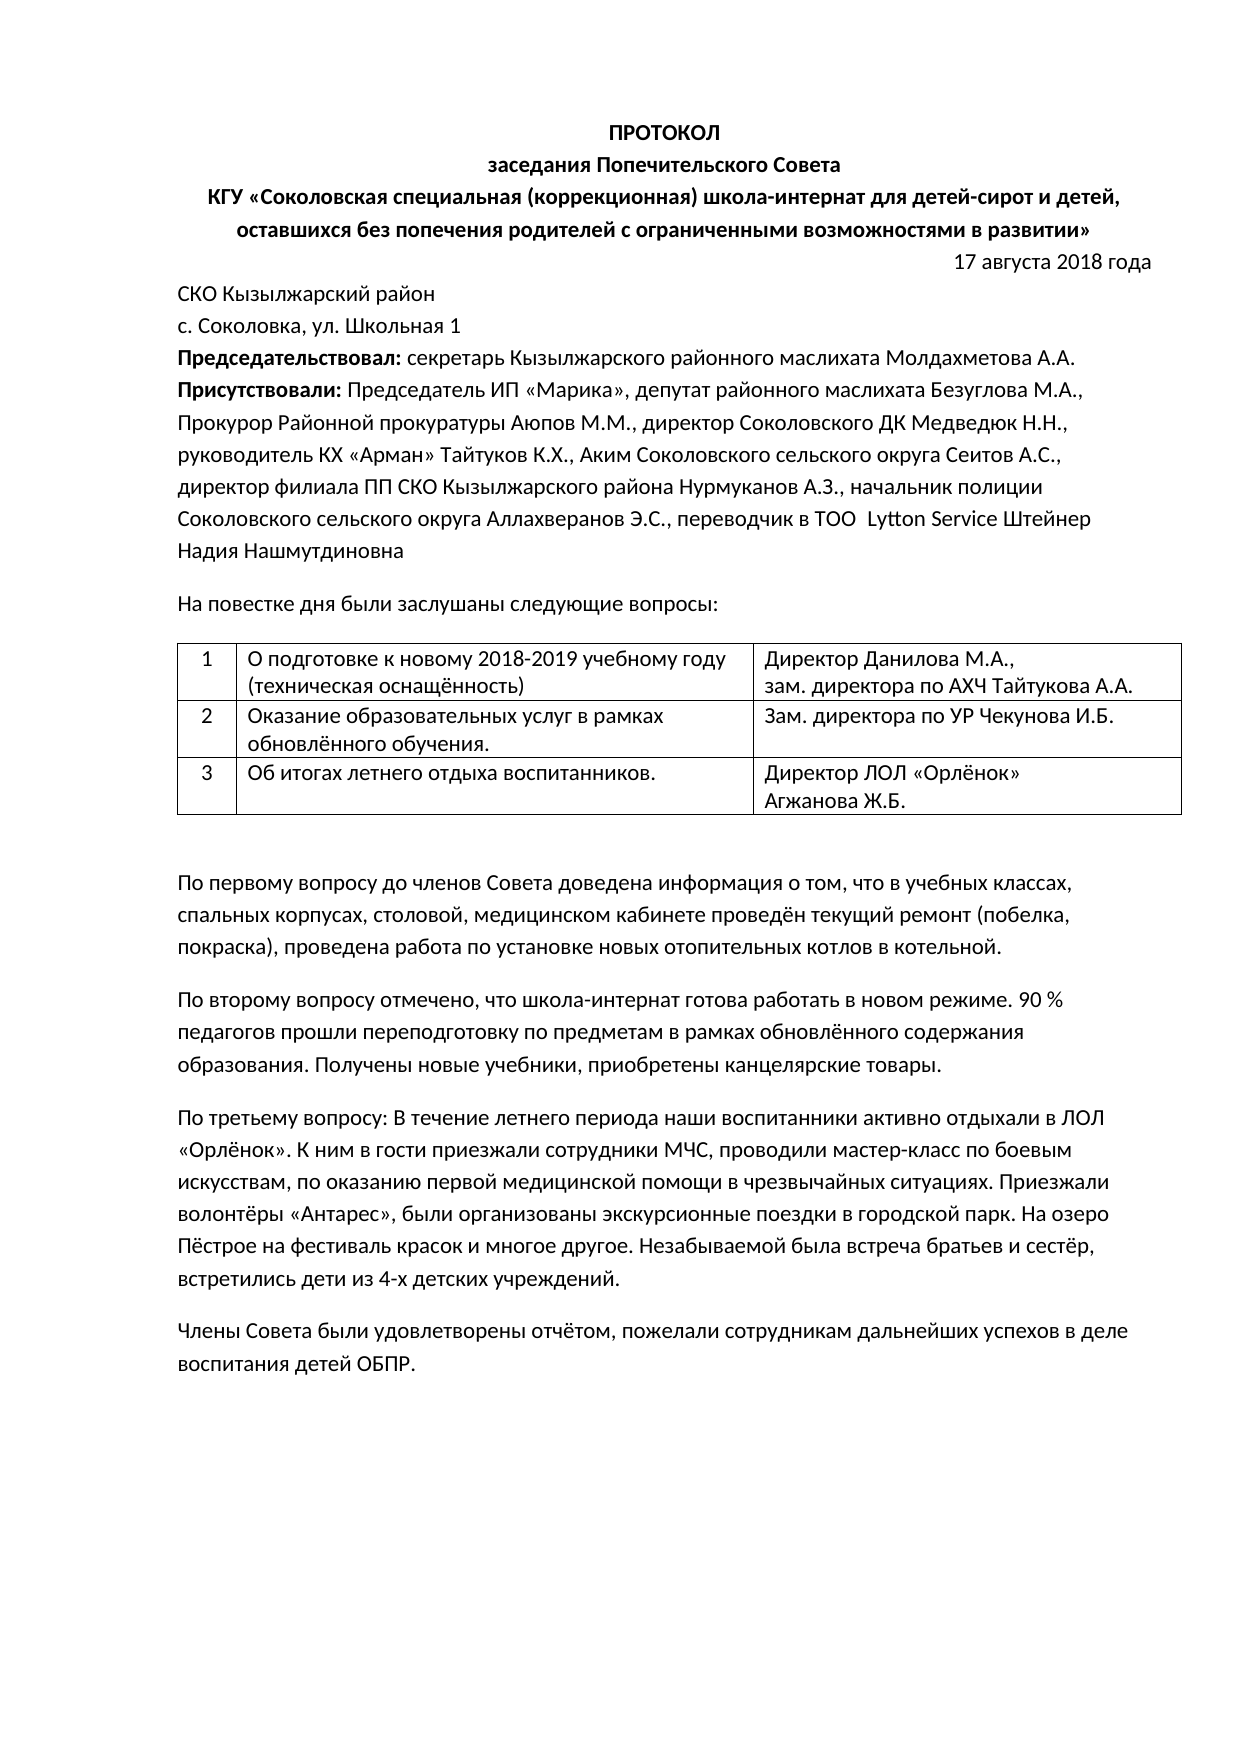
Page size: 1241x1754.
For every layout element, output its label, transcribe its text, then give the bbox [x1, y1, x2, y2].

table_header 1 [178, 644, 236, 700]
text ПРОТОКОЛ [177, 118, 1152, 146]
text По первому вопросу до членов Совета доведена информация о том, что в учебных классах, спальных корпусах, столовой, медицинском кабинете проведён текущий ремонт (побелка, покраска), проведена работа по установке новых отопительных котлов в котельной. [177, 868, 1152, 960]
text По второму вопросу отмечено, что школа-интернат готова работать в новом режиме. 90 % педагогов прошли переподготовку по предметам в рамках обновлённого содержания образования. Получены новые учебники, приобретены канцелярские товары. [177, 985, 1152, 1078]
text 17 августа 2018 года [177, 247, 1152, 275]
table_header Директор Данилова М.А., зам. директора по АХЧ Тайтукова А.А. [754, 644, 1181, 700]
text СКО Кызылжарский район [177, 279, 1152, 307]
table_cell 3 [178, 758, 236, 814]
table_header О подготовке к новому 2018-2019 учебному году (техническая оснащённость) [237, 644, 753, 700]
text Присутствовали: Председатель ИП «Марика», депутат районного маслихата Безуглова М.А., Прокурор Районной прокуратуры Аюпов М.М., директор Соколовского ДК Медведюк Н.Н., руководитель КХ «Арман» Тайтуков К.Х., Аким Соколовского сельского округа Сеитов А.С., директор филиала ПП СКО Кызылжарского района Нурмуканов А.З., начальник полиции Соколовского сельского округа Аллахверанов Э.С., переводчик в ТОО Lytton Service Штейнер Надия Нашмутдиновна [177, 376, 1152, 564]
text По третьему вопросу: В течение летнего периода наши воспитанники активно отдыхали в ЛОЛ «Орлёнок». К ним в гости приезжали сотрудники МЧС, проводили мастер-класс по боевым искусствам, по оказанию первой медицинской помощи в чрезвычайных ситуациях. Приезжали волонтёры «Антарес», были организованы экскурсионные поездки в городской парк. На озеро Пёстрое на фестиваль красок и многое другое. Незабываемой была встреча братьев и сестёр, встретились дети из 4-х детских учреждений. [177, 1103, 1152, 1292]
table_cell Об итогах летнего отдыха воспитанников. [237, 758, 753, 814]
text Председательствовал: секретарь Кызылжарского районного маслихата Молдахметова А.А. [177, 343, 1152, 371]
table_cell 2 [178, 701, 236, 757]
text Члены Совета были удовлетворены отчётом, пожелали сотрудникам дальнейших успехов в деле воспитания детей ОБПР. [177, 1317, 1152, 1377]
text На повестке дня были заслушаны следующие вопросы: [177, 589, 1152, 618]
table_cell Директор ЛОЛ «Орлёнок» Агжанова Ж.Б. [754, 758, 1181, 814]
table_cell Оказание образовательных услуг в рамках обновлённого обучения. [237, 701, 753, 757]
text КГУ «Соколовская специальная (коррекционная) школа-интернат для детей-сирот и детей, оставшихся без попечения родителей с ограниченными возможностями в развитии» [177, 182, 1152, 243]
text с. Соколовка, ул. Школьная 1 [177, 311, 1152, 339]
table_cell Зам. директора по УР Чекунова И.Б. [754, 701, 1181, 757]
text заседания Попечительского Совета [177, 150, 1152, 178]
